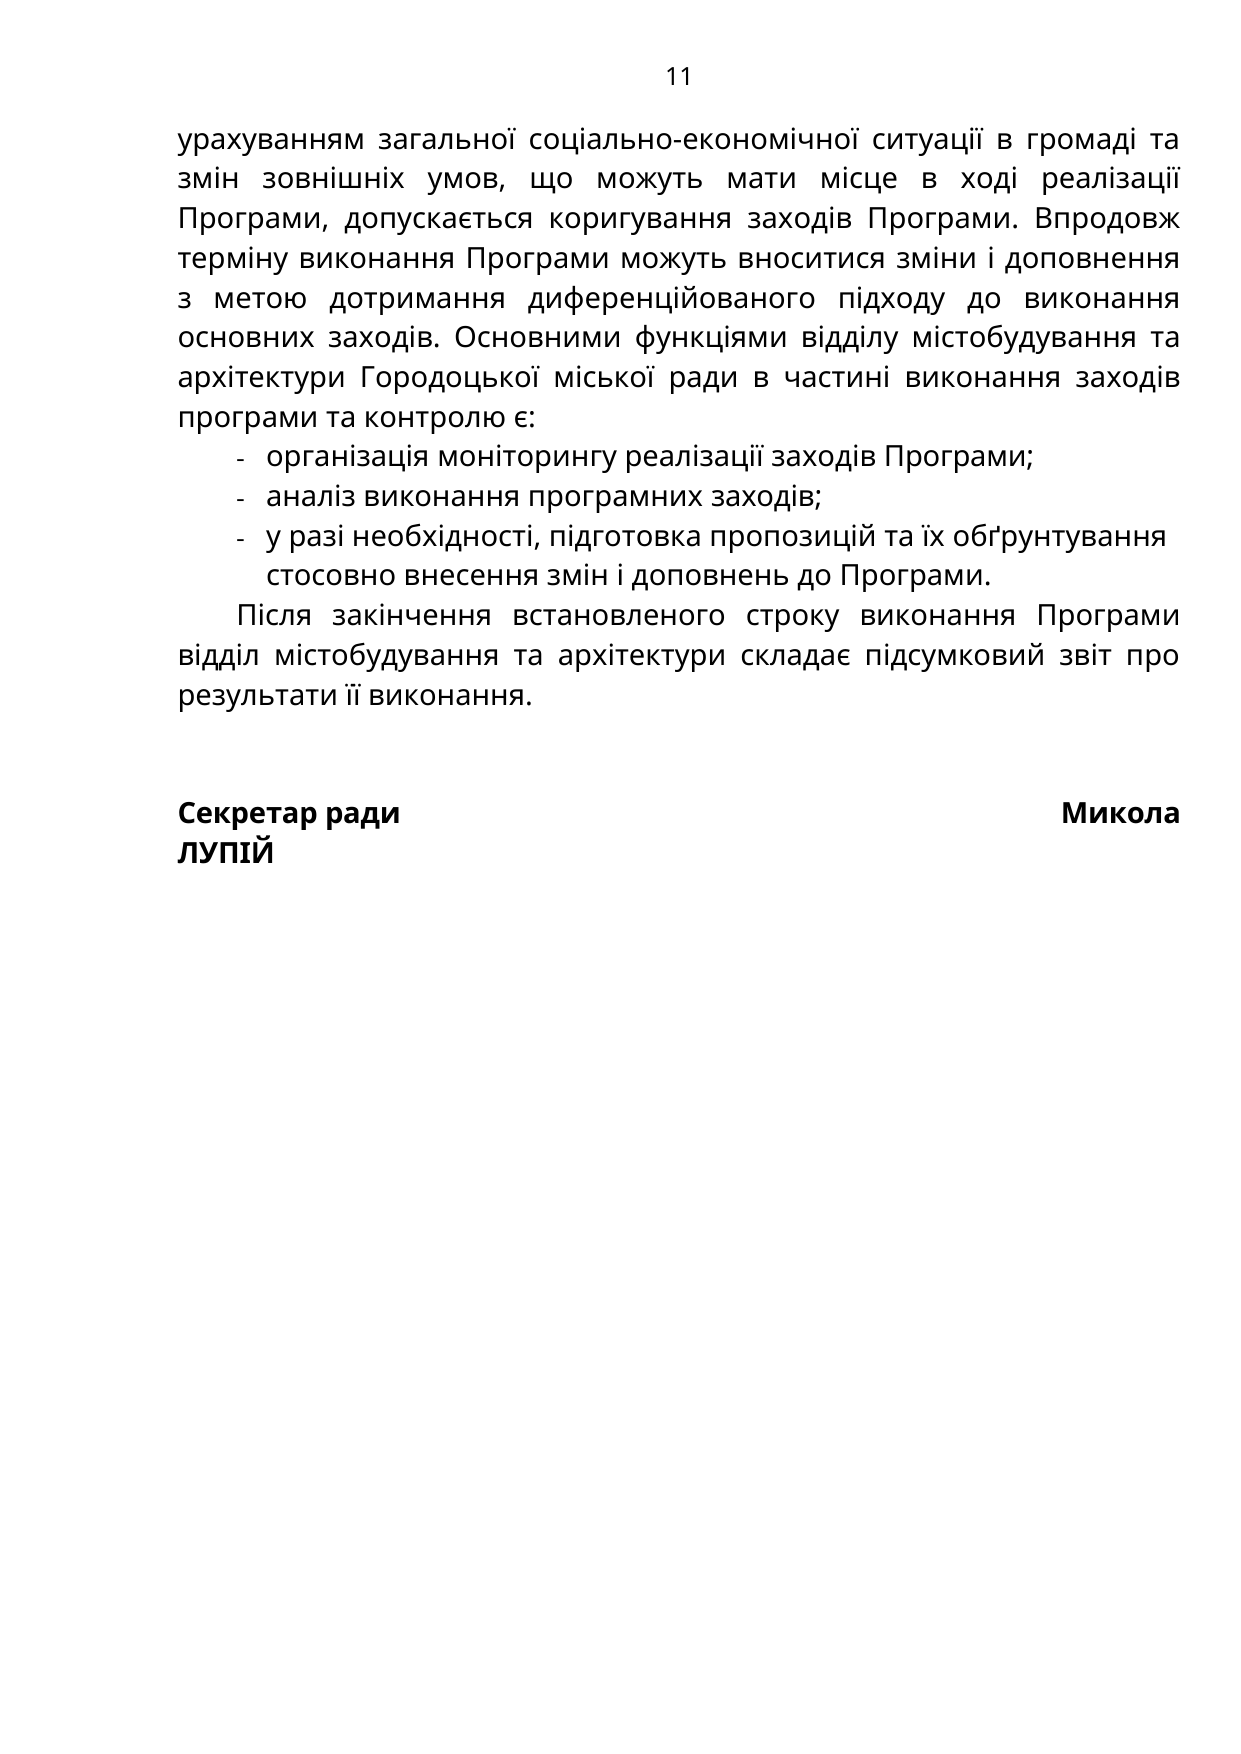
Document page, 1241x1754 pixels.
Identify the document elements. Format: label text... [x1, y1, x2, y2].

list у разі необхідності, підготовка пропозицій та їх обґрунтування стосовно внесення змін і доповнень до Програми. [236, 515, 1181, 594]
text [177, 118, 1181, 436]
text Секретар ради Микола ЛУПІЙ [177, 793, 1181, 872]
list організація моніторингу реалізації заходів Програми; [236, 436, 1181, 475]
list аналіз виконання програмних заходів; [236, 475, 1181, 515]
text Після закінчення встановленого строку виконання Програми відділ містобудування та архітектури складає підсумковий звіт про результати її виконання. [177, 594, 1181, 713]
